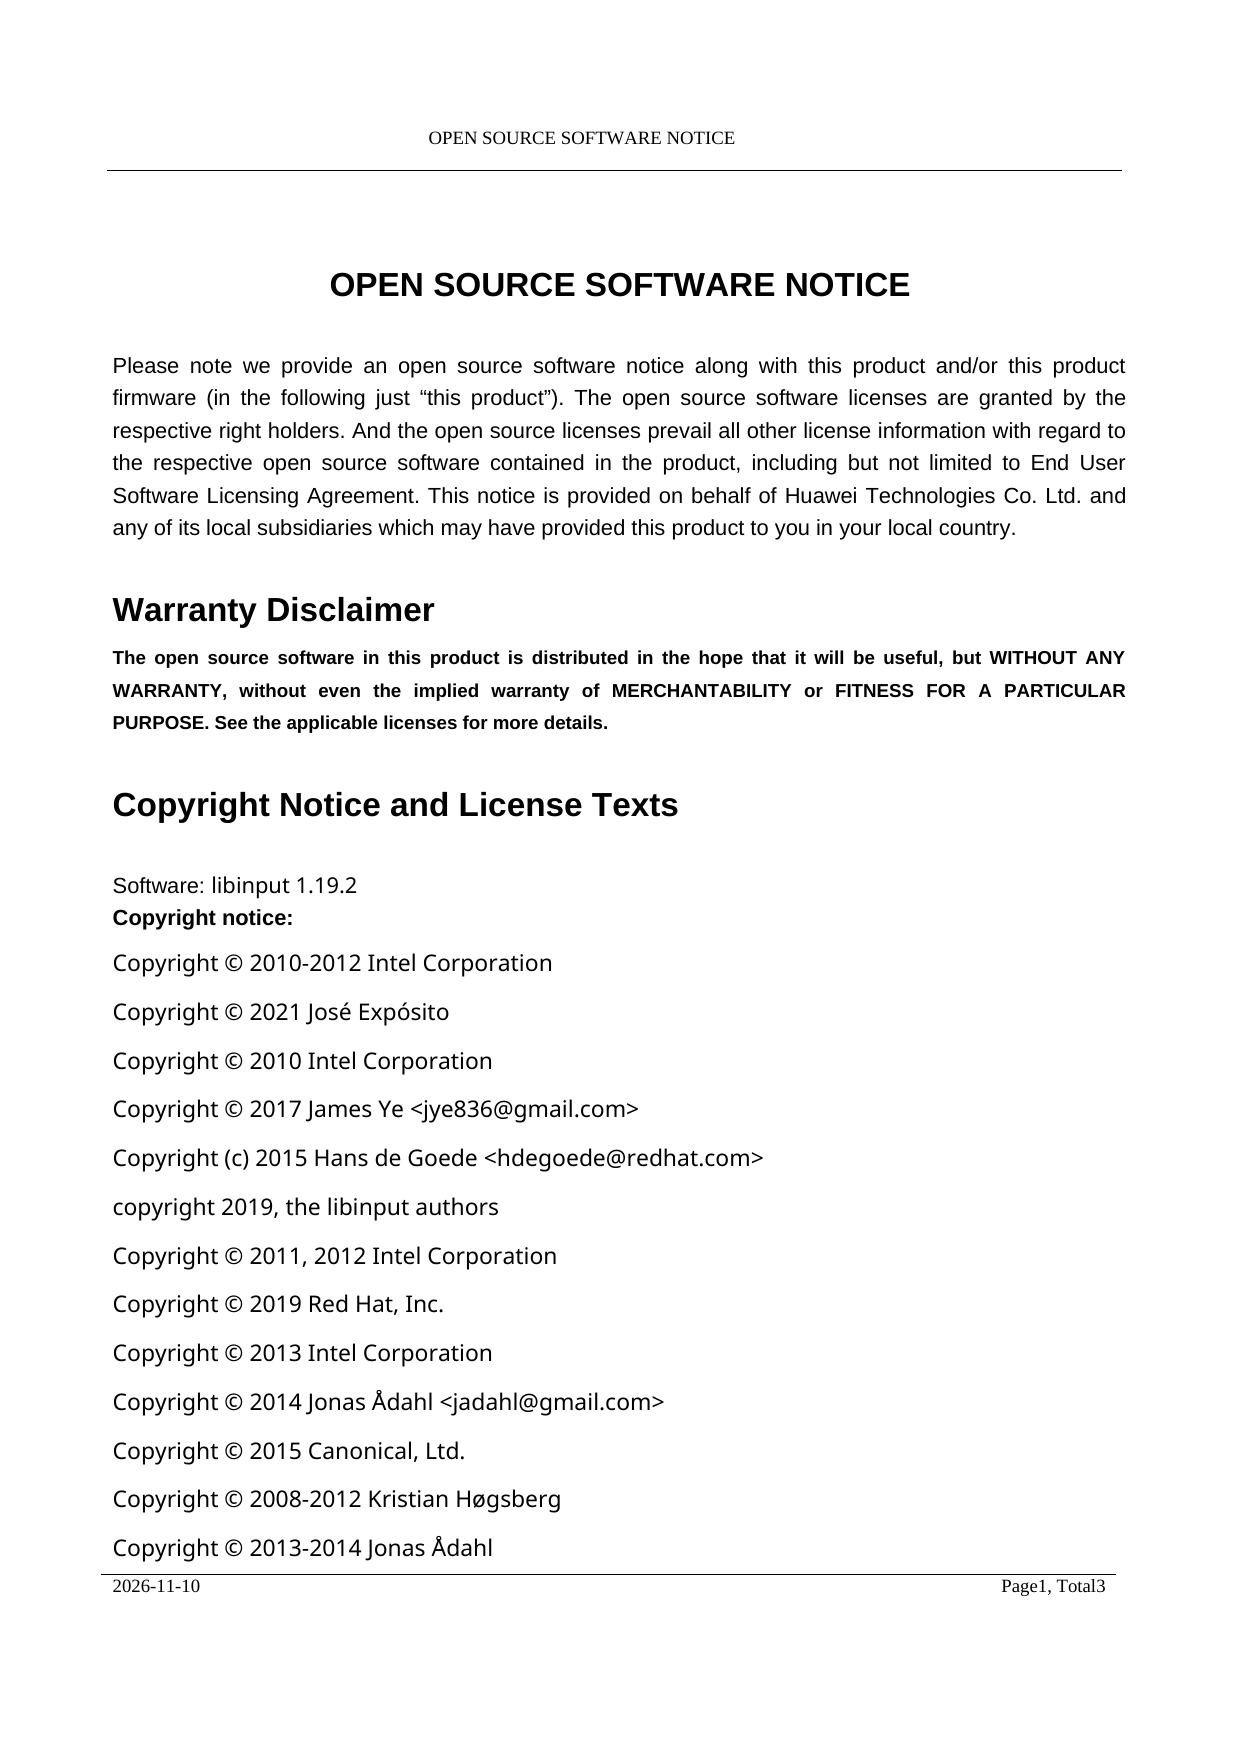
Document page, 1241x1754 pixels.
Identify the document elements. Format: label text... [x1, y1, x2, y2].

text Please note we provide an open source software notice along with this product and/or this product firmware (in the following just “this product”). The open source software licenses are granted by the respective right holders. And the open source licenses prevail all other license information with regard to the respective open source software contained in the product, including but not limited to End User Software Licensing Agreement. This notice is provided on behalf of Huawei Technologies Co. Ltd. and any of its local subsidiaries which may have provided this product to you in your local country. [112, 349, 1128, 544]
text Software: libinput 1.19.2 [112, 869, 1128, 901]
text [112, 947, 1128, 1564]
text Warranty Disclaimer [112, 576, 1128, 641]
text OPEN SOURCE SOFTWARE NOTICE [112, 251, 1128, 316]
text Copyright notice: [112, 901, 1128, 934]
text The open source software in this product is distributed in the hope that it will be useful, but WITHOUT ANY WARRANTY, without even the implied warranty of MERCHANTABILITY or FITNESS FOR A PARTICULAR PURPOSE. See the applicable licenses for more details. [112, 641, 1128, 739]
text Copyright Notice and License Texts [112, 771, 1128, 836]
